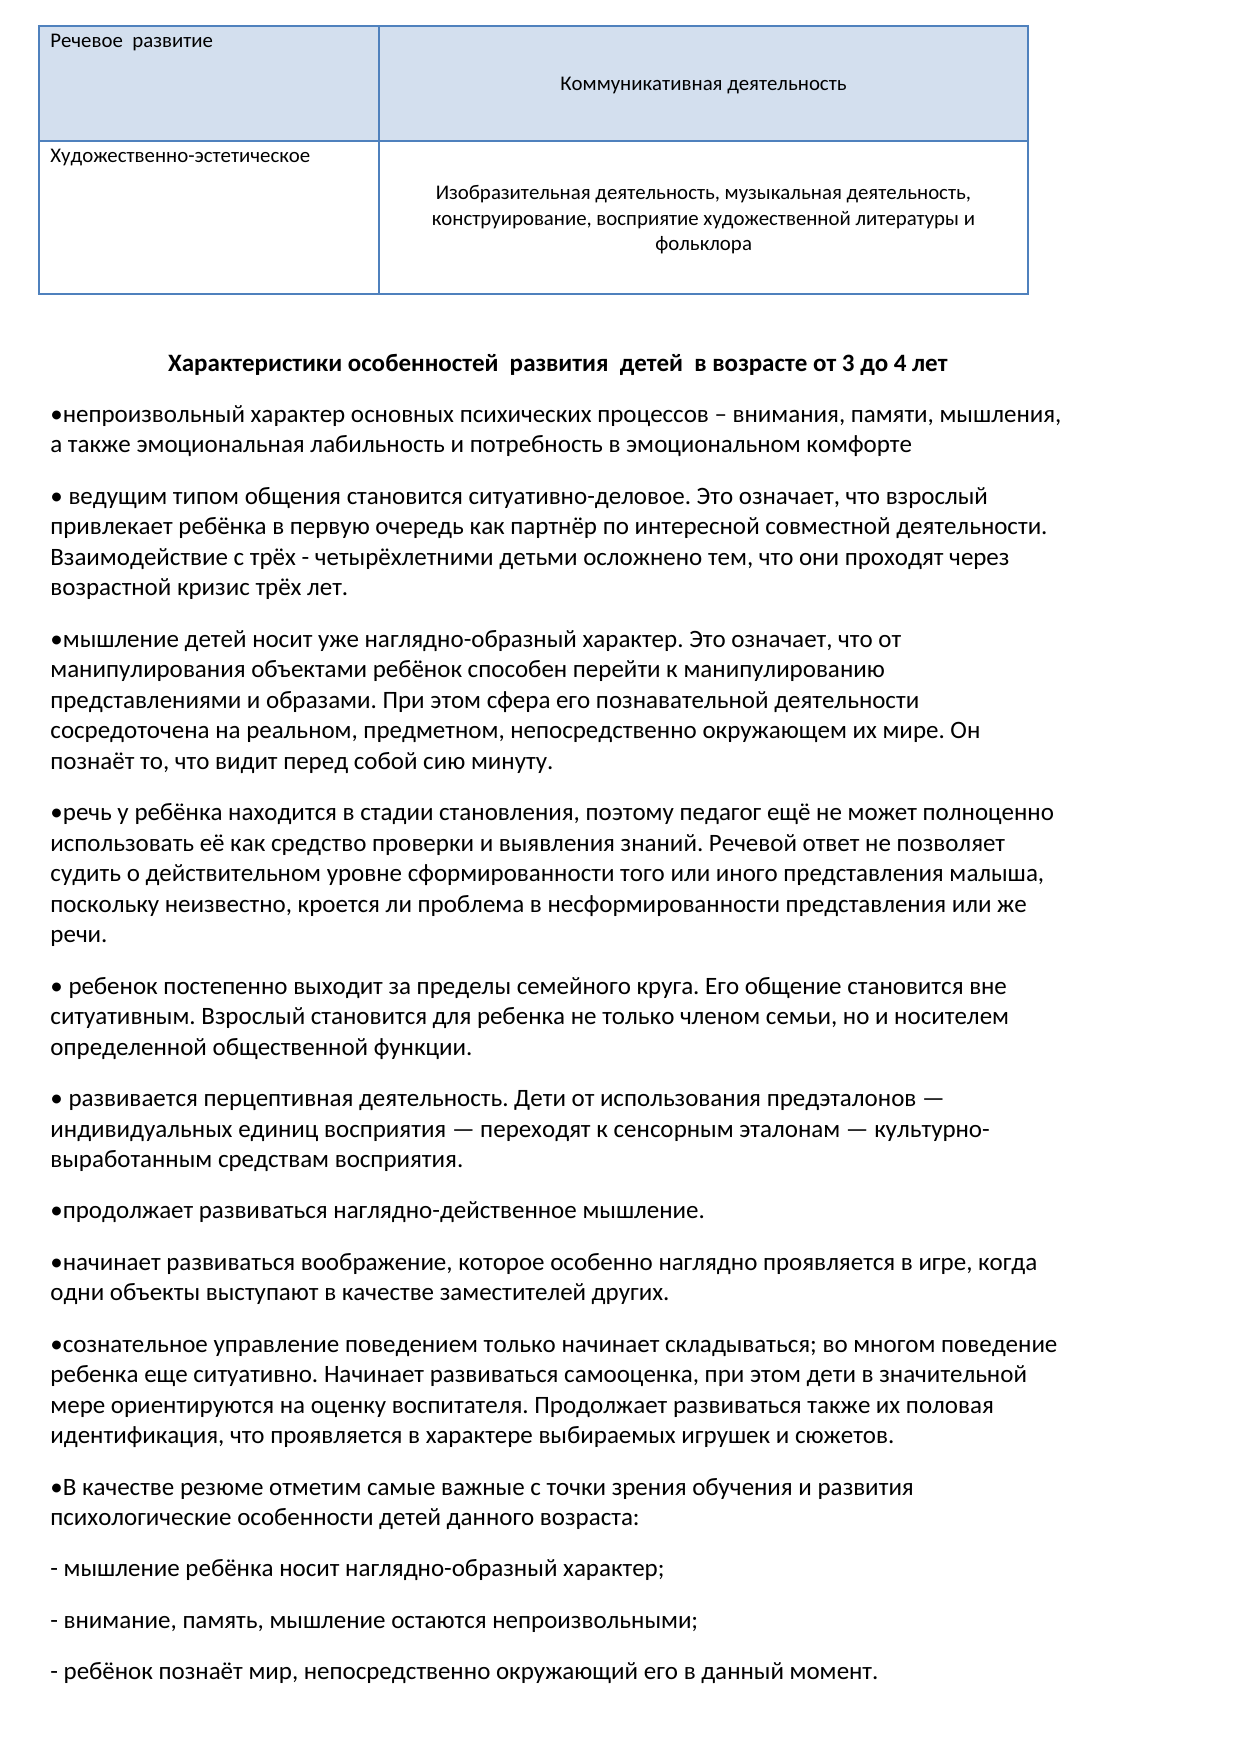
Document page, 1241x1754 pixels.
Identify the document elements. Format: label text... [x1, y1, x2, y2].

table_cell Художественно-эстетическое [40, 142, 378, 293]
text - мышление ребёнка носит наглядно-образный характер; [50, 1553, 1065, 1583]
table_cell Коммуникативная деятельность [380, 27, 1027, 140]
table_cell Речевое развитие [40, 27, 378, 140]
text - внимание, память, мышление остаются непроизвольными; [50, 1604, 1065, 1634]
table_cell Изобразительная деятельность, музыкальная деятельность, конструирование, восприятие художественной литературы и фольклора [380, 142, 1027, 293]
text • развивается перцептивная деятельность. Дети от использования предэталонов — индивидуальных единиц восприятия — переходят к сенсорным эталонам — культурно-выработанным средствам восприятия. [50, 1082, 1065, 1174]
text •В качестве резюме отметим самые важные с точки зрения обучения и развития психологические особенности детей данного возраста: [50, 1471, 1065, 1532]
text Характеристики особенностей развития детей в возрасте от 3 до 4 лет [50, 347, 1065, 377]
text • ведущим типом общения становится ситуативно-деловое. Это означает, что взрослый привлекает ребёнка в первую очередь как партнёр по интересной совместной деятельности. Взаимодействие с трёх - четырёхлетними детьми осложнено тем, что они проходят через возрастной кризис трёх лет. [50, 480, 1065, 602]
text • ребенок постепенно выходит за пределы семейного круга. Его общение становится вне ситуативным. Взрослый становится для ребенка не только членом семьи, но и носителем определенной общественной функции. [50, 970, 1065, 1061]
text •непроизвольный характер основных психических процессов – внимания, памяти, мышления, а также эмоциональная лабильность и потребность в эмоциональном комфорте [50, 398, 1065, 459]
text •продолжает развиваться наглядно-действенное мышление. [50, 1194, 1065, 1225]
text - ребёнок познаёт мир, непосредственно окружающий его в данный момент. [50, 1655, 1065, 1686]
text •сознательное управление поведением только начинает складываться; во многом поведение ребенка еще ситуативно. Начинает развиваться самооценка, при этом дети в значительной мере ориентируются на оценку воспитателя. Продолжает развиваться также их половая идентификация, что проявляется в характере выбираемых игрушек и сюжетов. [50, 1328, 1065, 1450]
text •речь у ребёнка находится в стадии становления, поэтому педагог ещё не может полноценно использовать её как средство проверки и выявления знаний. Речевой ответ не позволяет судить о действительном уровне сформированности того или иного представления малыша, поскольку неизвестно, кроется ли проблема в несформированности представления или же речи. [50, 796, 1065, 949]
text •мышление детей носит уже наглядно-образный характер. Это означает, что от манипулирования объектами ребёнок способен перейти к манипулированию представлениями и образами. При этом сфера его познавательной деятельности сосредоточена на реальном, предметном, непосредственно окружающем их мире. Он познаёт то, что видит перед собой сию минуту. [50, 623, 1065, 776]
text •начинает развиваться воображение, которое особенно наглядно проявляется в игре, когда одни объекты выступают в качестве заместителей других. [50, 1246, 1065, 1307]
